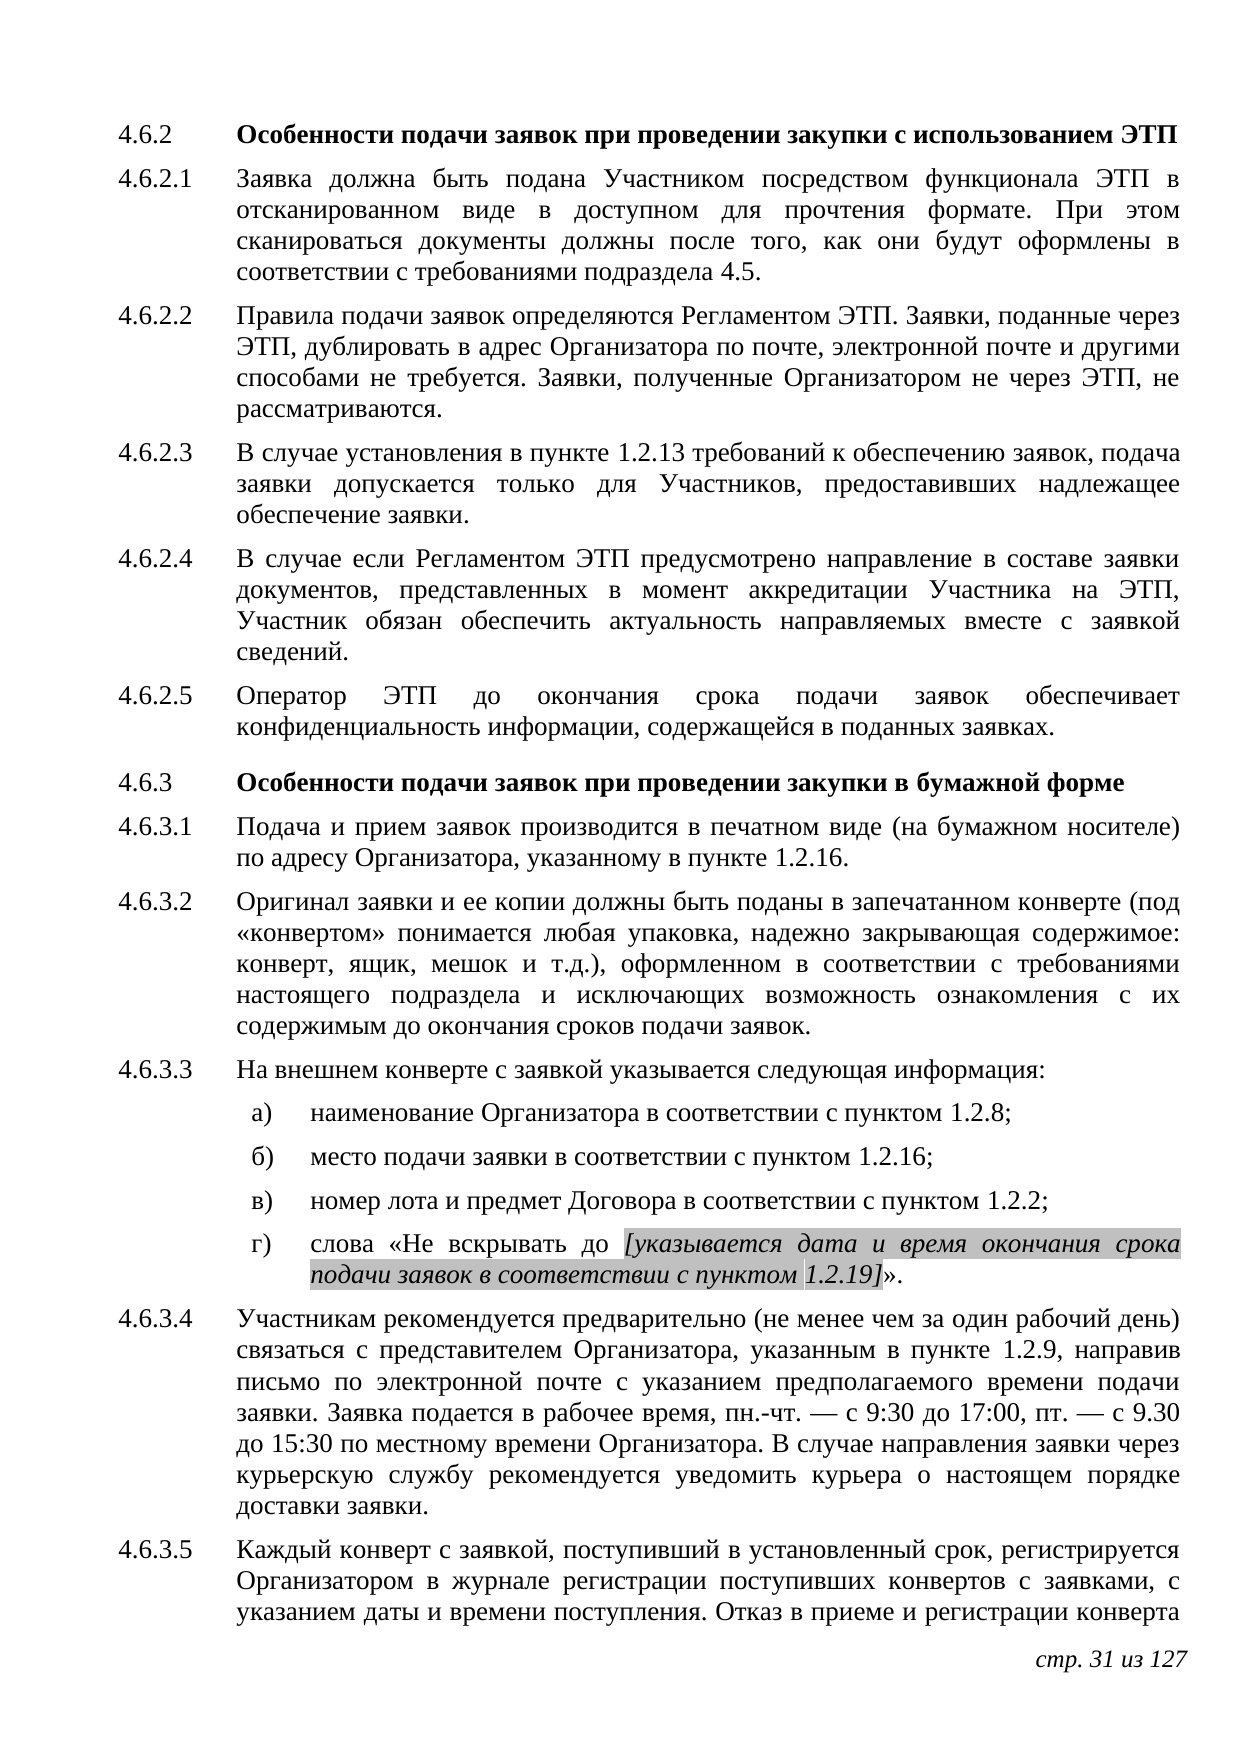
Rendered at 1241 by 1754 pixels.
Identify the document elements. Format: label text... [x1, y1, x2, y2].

list Правила подачи заявок определяются Регламентом ЭТП. Заявки, поданные через ЭТП, дублировать в адрес Организатора по почте, электронной почте и другими способами не требуется. Заявки, полученные Организатором не через ЭТП, не рассматриваются. [118, 299, 1181, 423]
list Подача и прием заявок производится в печатном виде (на бумажном носителе) по адресу Организатора, указанному в пункте 1.2.16. [118, 810, 1181, 872]
text Особенности подачи заявок при проведении закупки в бумажной форме [118, 766, 1181, 797]
text номер лота и предмет Договора в соответствии с пунктом 1.2.2; [251, 1184, 1181, 1215]
text место подачи заявки в соответствии с пунктом 1.2.16; [251, 1140, 1181, 1171]
list В случае установления в пункте 1.2.13 требований к обеспечению заявок, подача заявки допускается только для Участников, предоставивших надлежащее обеспечение заявки. [118, 436, 1181, 529]
text слова «Не вскрывать до [указывается дата и время окончания срока подачи заявок в соответствии с пунктом 1.2.19]». [251, 1227, 1181, 1290]
list В случае если Регламентом ЭТП предусмотрено направление в составе заявки документов, представленных в момент аккредитации Участника на ЭТП, Участник обязан обеспечить актуальность направляемых вместе с заявкой сведений. [118, 542, 1181, 666]
text Особенности подачи заявок при проведении закупки с использованием ЭТП [118, 118, 1181, 149]
list На внешнем конверте с заявкой указывается следующая информация: [118, 1053, 1181, 1084]
text наименование Организатора в соответствии с пунктом 1.2.8; [251, 1097, 1181, 1128]
list Заявка должна быть подана Участником посредством функционала ЭТП в отсканированном виде в доступном для прочтения формате. При этом сканироваться документы должны после того, как они будут оформлены в соответствии с требованиями подраздела 4.5. [118, 162, 1181, 286]
list Оператор ЭТП до окончания срока подачи заявок обеспечивает конфиденциальность информации, содержащейся в поданных заявках. [118, 679, 1181, 741]
list Участникам рекомендуется предварительно (не менее чем за один рабочий день) связаться с представителем Организатора, указанным в пункте 1.2.9, направив письмо по электронной почте с указанием предполагаемого времени подачи заявки. Заявка подается в рабочее время, пн.-чт. — с 9:30 до 17:00, пт. — с 9.30 до 15:30 по местному времени Организатора. В случае направления заявки через курьерскую службу рекомендуется уведомить курьера о настоящем порядке доставки заявки. [118, 1302, 1181, 1520]
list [118, 1533, 1181, 1626]
list Оригинал заявки и ее копии должны быть поданы в запечатанном конверте (под «конвертом» понимается любая упаковка, надежно закрывающая содержимое: конверт, ящик, мешок и т.д.), оформленном в соответствии с требованиями настоящего подраздела и исключающих возможность ознакомления с их содержимым до окончания сроков подачи заявок. [118, 885, 1181, 1040]
